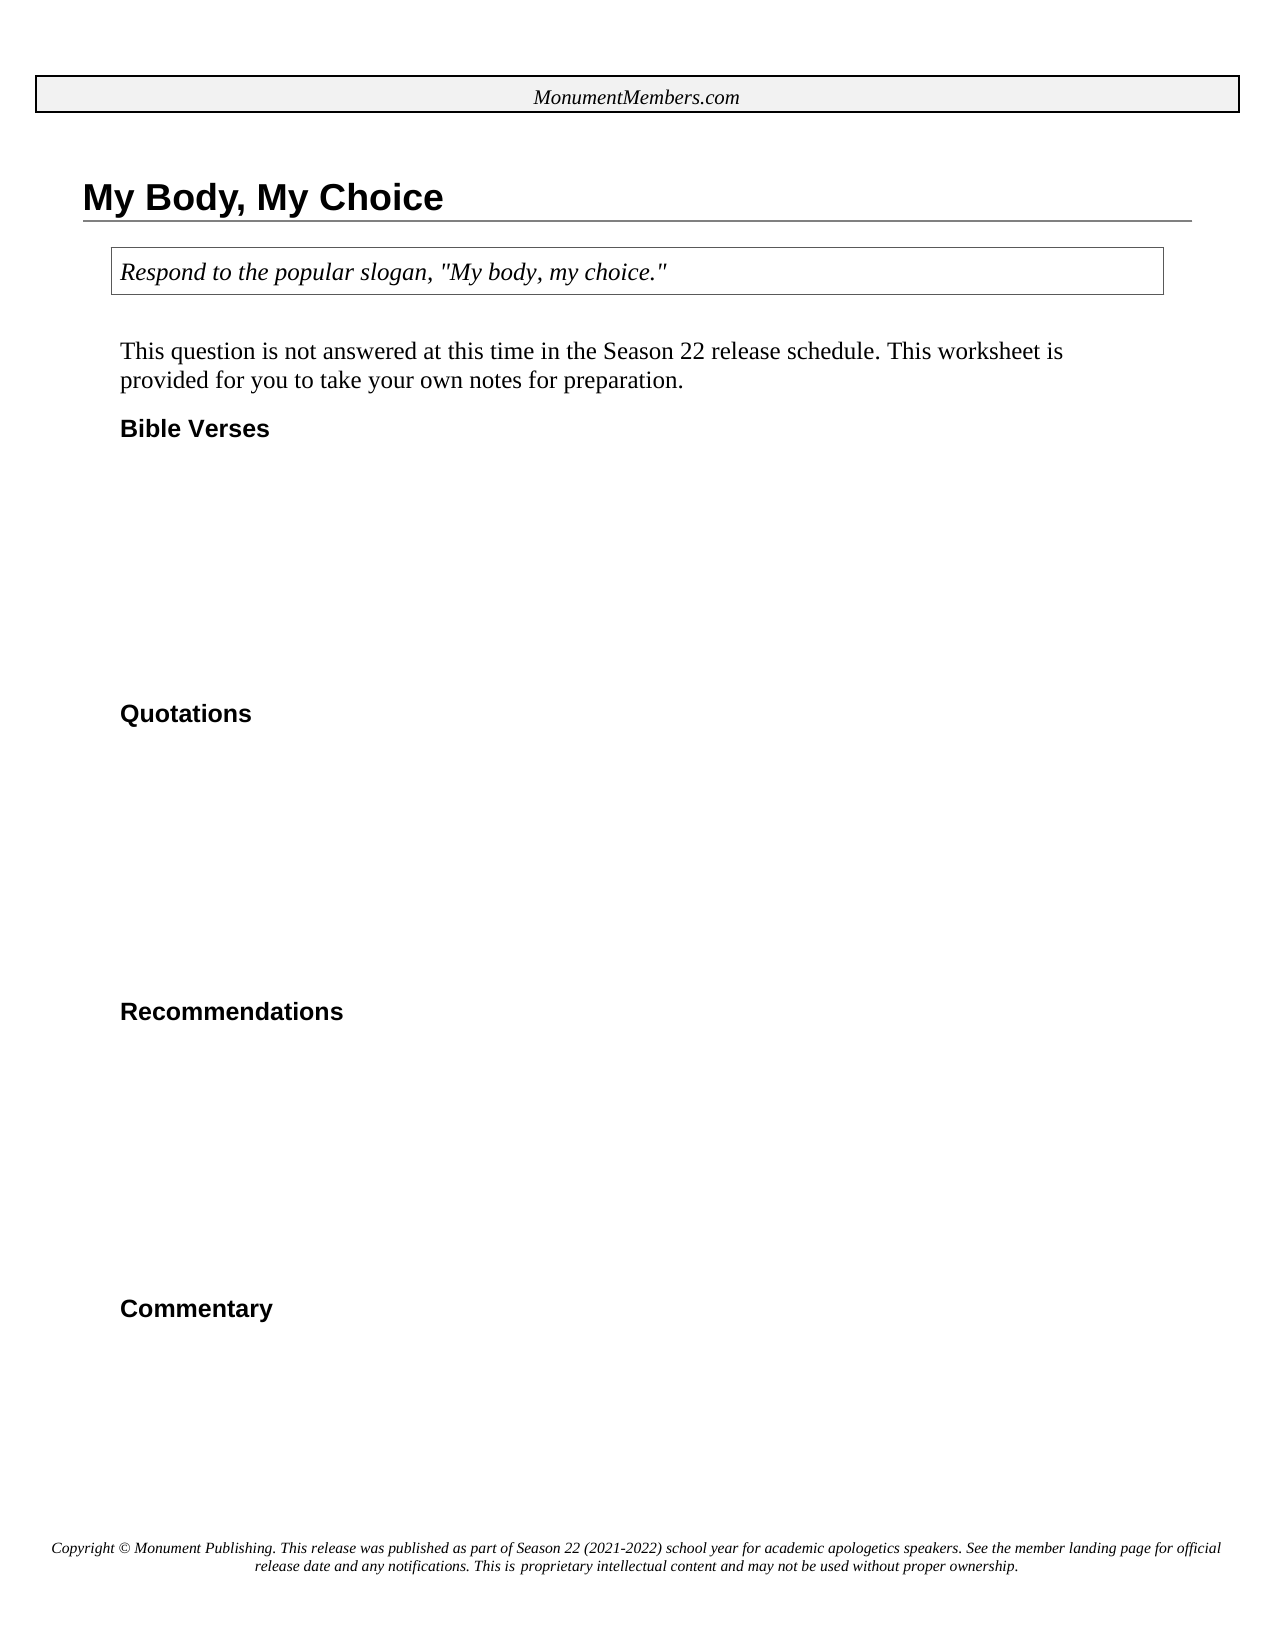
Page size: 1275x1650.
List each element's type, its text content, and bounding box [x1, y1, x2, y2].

text Quotations [120, 699, 1155, 728]
text Bible Verses [120, 414, 1155, 443]
list This question is not answered at this time in the Season 22 release schedule. This worksheet is provided for you to take your own notes for preparation. [120, 336, 1155, 393]
subtitle My Body, My Choice [82, 175, 1192, 222]
text Recommendations [120, 996, 1155, 1025]
text Respond to the popular slogan, "My body, my choice." [112, 248, 1163, 294]
text Commentary [120, 1294, 1155, 1323]
